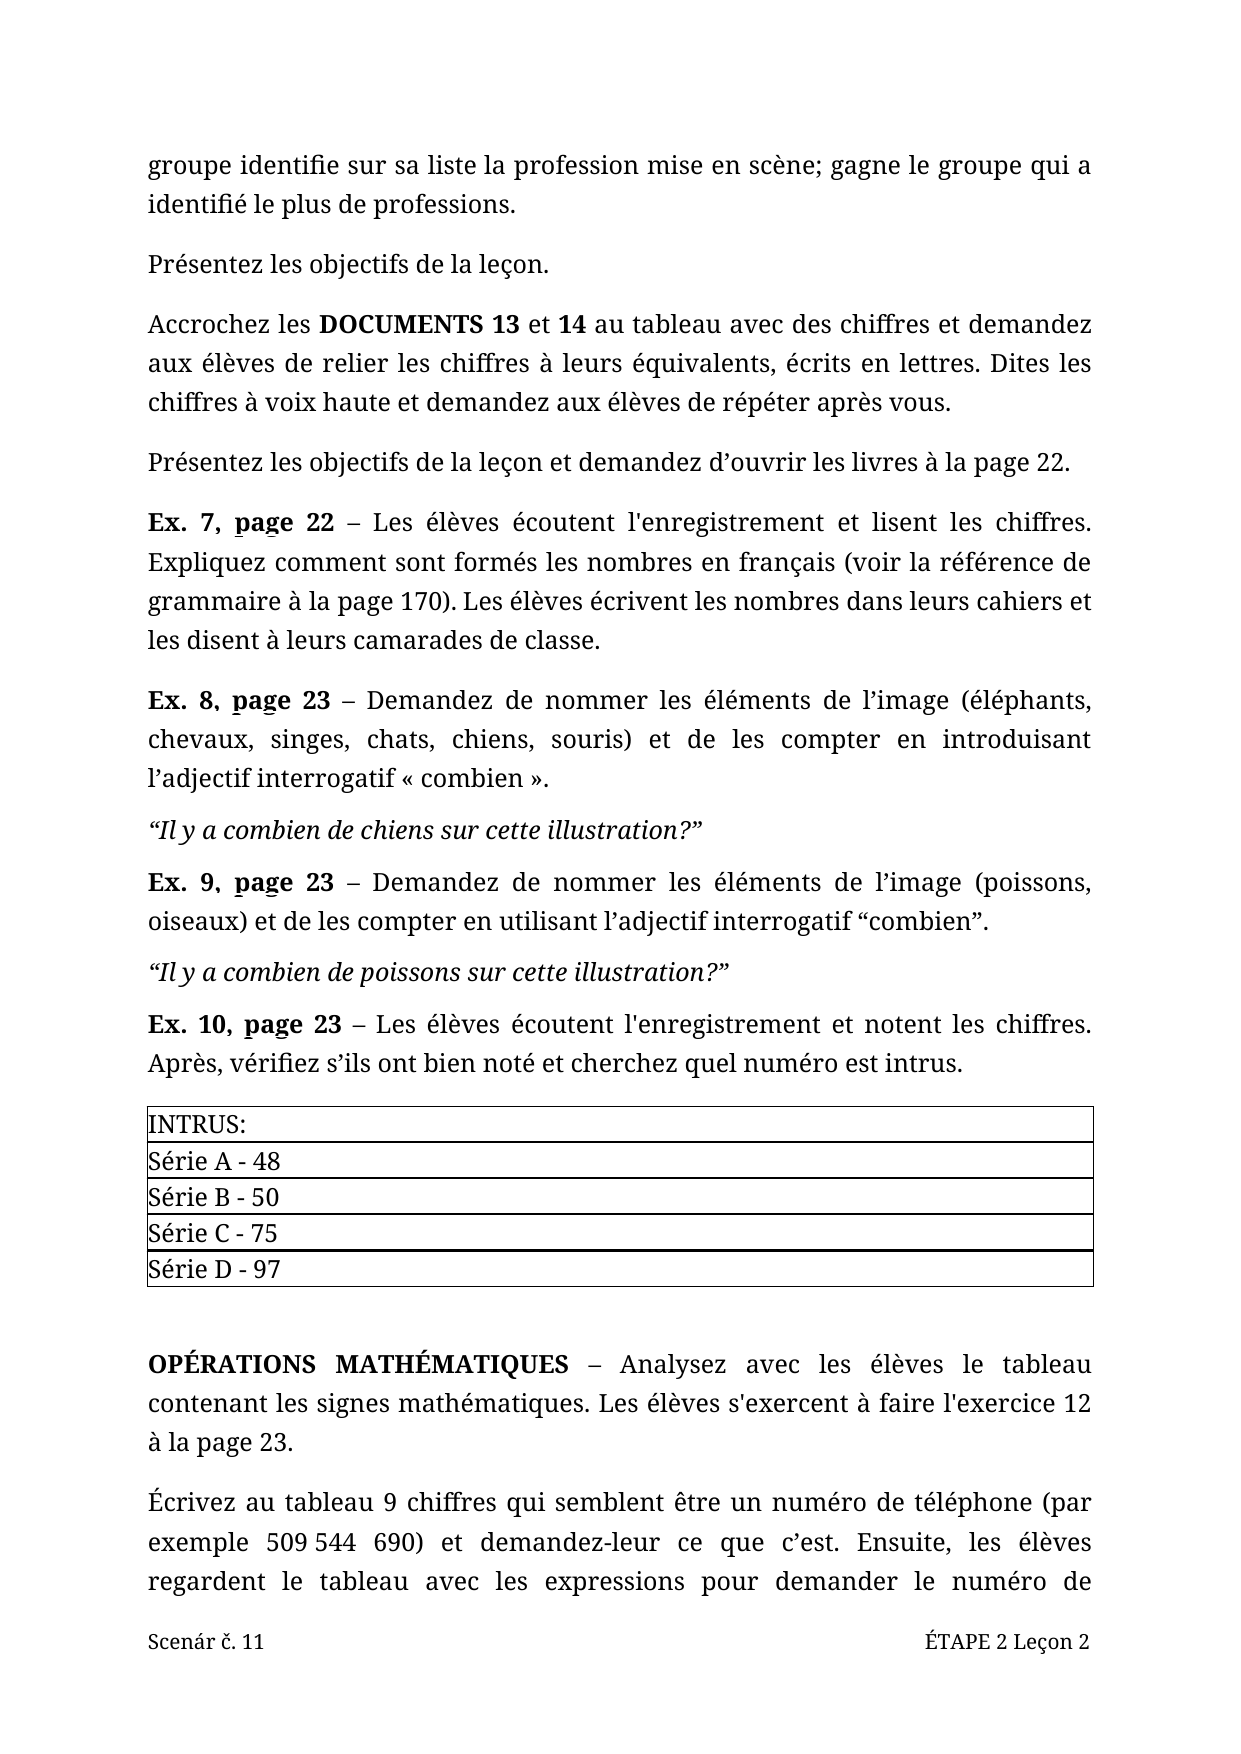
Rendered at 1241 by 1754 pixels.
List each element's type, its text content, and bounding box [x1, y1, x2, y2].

text Série C - 75 [148, 1215, 1093, 1249]
text Présentez les objectifs de la leçon et demandez d’ouvrir les livres à la page 22. [148, 445, 1093, 479]
text Série B - 50 [148, 1179, 1093, 1213]
text Accrochez les DOCUMENTS 13 et 14 au tableau avec des chiffres et demandez aux élèves de relier les chiffres à leurs équivalents, écrits en lettres. Dites les chiffres à voix haute et demandez aux élèves de répéter après vous. [148, 307, 1093, 419]
text Série D - 97 [148, 1252, 1093, 1286]
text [148, 1485, 1093, 1597]
text “Il y a combien de poissons sur cette illustration?” [148, 955, 1093, 989]
text Ex. 7, page 22 – Les élèves écoutent l'enregistrement et lisent les chiffres. Expliquez comment sont formés les nombres en français (voir la référence de grammaire à la page 170). Les élèves écrivent les nombres dans leurs cahiers et les disent à leurs camarades de classe. [148, 505, 1093, 657]
text INTRUS: [148, 1107, 1093, 1141]
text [148, 148, 1093, 221]
text Série A - 48 [148, 1143, 1093, 1177]
text Ex. 10, page 23 – Les élèves écoutent l'enregistrement et notent les chiffres. Après, vérifiez s’ils ont bien noté et cherchez quel numéro est intrus. [148, 1007, 1093, 1080]
text Présentez les objectifs de la leçon. [148, 247, 1093, 281]
text OPÉRATIONS MATHÉMATIQUES – Analysez avec les élèves le tableau contenant les signes mathématiques. Les élèves s'exercent à faire l'exercice 12 à la page 23. [148, 1347, 1093, 1459]
text Ex. 8, page 23 – Demandez de nommer les éléments de l’image (éléphants, chevaux, singes, chats, chiens, souris) et de les compter en introduisant l’adjectif interrogatif « combien ». [148, 683, 1093, 795]
text Ex. 9, page 23 – Demandez de nommer les éléments de l’image (poissons, oiseaux) et de les compter en utilisant l’adjectif interrogatif “combien”. [148, 864, 1093, 937]
text “Il y a combien de chiens sur cette illustration?” [148, 813, 1093, 847]
